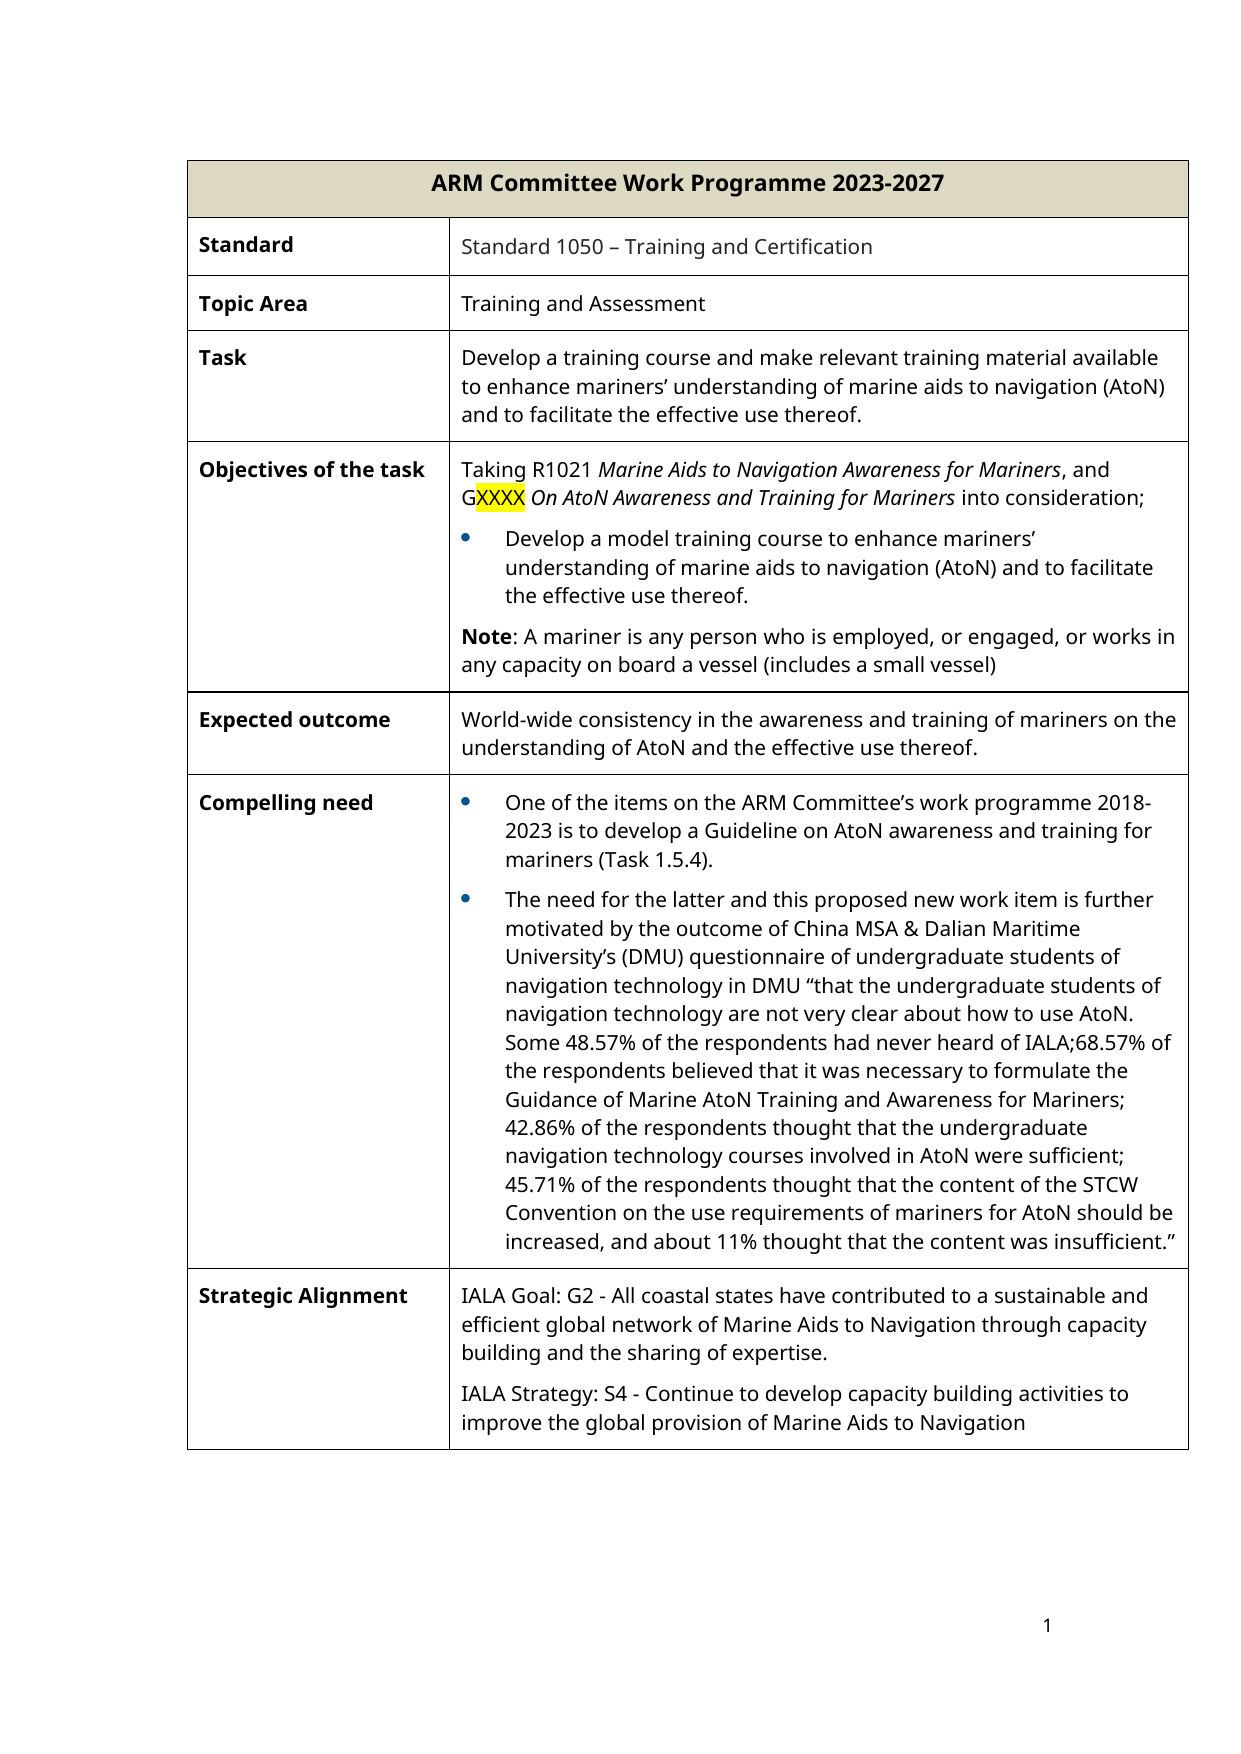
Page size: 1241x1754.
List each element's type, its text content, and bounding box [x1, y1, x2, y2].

table_cell Taking R1021 Marine Aids to Navigation Awareness for Mariners, and GXXXX On AtoN Awareness and Training for Mariners into consideration; Develop a model training course to enhance mariners’ understanding of marine aids to navigation (AtoN) and to facilitate the effective use thereof. Note: A mariner is any person who is employed, or engaged, or works in any capacity on board a vessel (includes a small vessel) [450, 442, 1188, 691]
table_cell Standard 1050 – Training and Certification [450, 218, 1188, 275]
table_cell Task [188, 331, 449, 441]
table_cell IALA Goal: G2 - All coastal states have contributed to a sustainable and efficient global network of Marine Aids to Navigation through capacity building and the sharing of expertise. IALA Strategy: S4 - Continue to develop capacity building activities to improve the global provision of Marine Aids to Navigation [450, 1269, 1188, 1448]
table_header ARM Committee Work Programme 2023-2027 [188, 161, 1188, 217]
table_cell Strategic Alignment [188, 1269, 449, 1448]
table_cell One of the items on the ARM Committee’s work programme 2018-2023 is to develop a Guideline on AtoN awareness and training for mariners (Task 1.5.4). The need for the latter and this proposed new work item is further motivated by the outcome of China MSA & Dalian Maritime University’s (DMU) questionnaire of undergraduate students of navigation technology in DMU “that the undergraduate students of navigation technology are not very clear about how to use AtoN. Some 48.57% of the respondents had never heard of IALA;68.57% of the respondents believed that it was necessary to formulate the Guidance of Marine AtoN Training and Awareness for Mariners; 42.86% of the respondents thought that the undergraduate navigation technology courses involved in AtoN were sufficient; 45.71% of the respondents thought that the content of the STCW Convention on the use requirements of mariners for AtoN should be increased, and about 11% thought that the content was insufficient.” [450, 775, 1188, 1268]
table_cell Training and Assessment [450, 276, 1188, 330]
table_cell Objectives of the task [188, 442, 449, 691]
table_cell Expected outcome [188, 693, 449, 774]
table_cell Standard [188, 218, 449, 275]
table_cell Topic Area [188, 276, 449, 330]
table_cell Develop a training course and make relevant training material available to enhance mariners’ understanding of marine aids to navigation (AtoN) and to facilitate the effective use thereof. [450, 331, 1188, 441]
table_cell World-wide consistency in the awareness and training of mariners on the understanding of AtoN and the effective use thereof. [450, 693, 1188, 774]
table_cell Compelling need [188, 775, 449, 1268]
